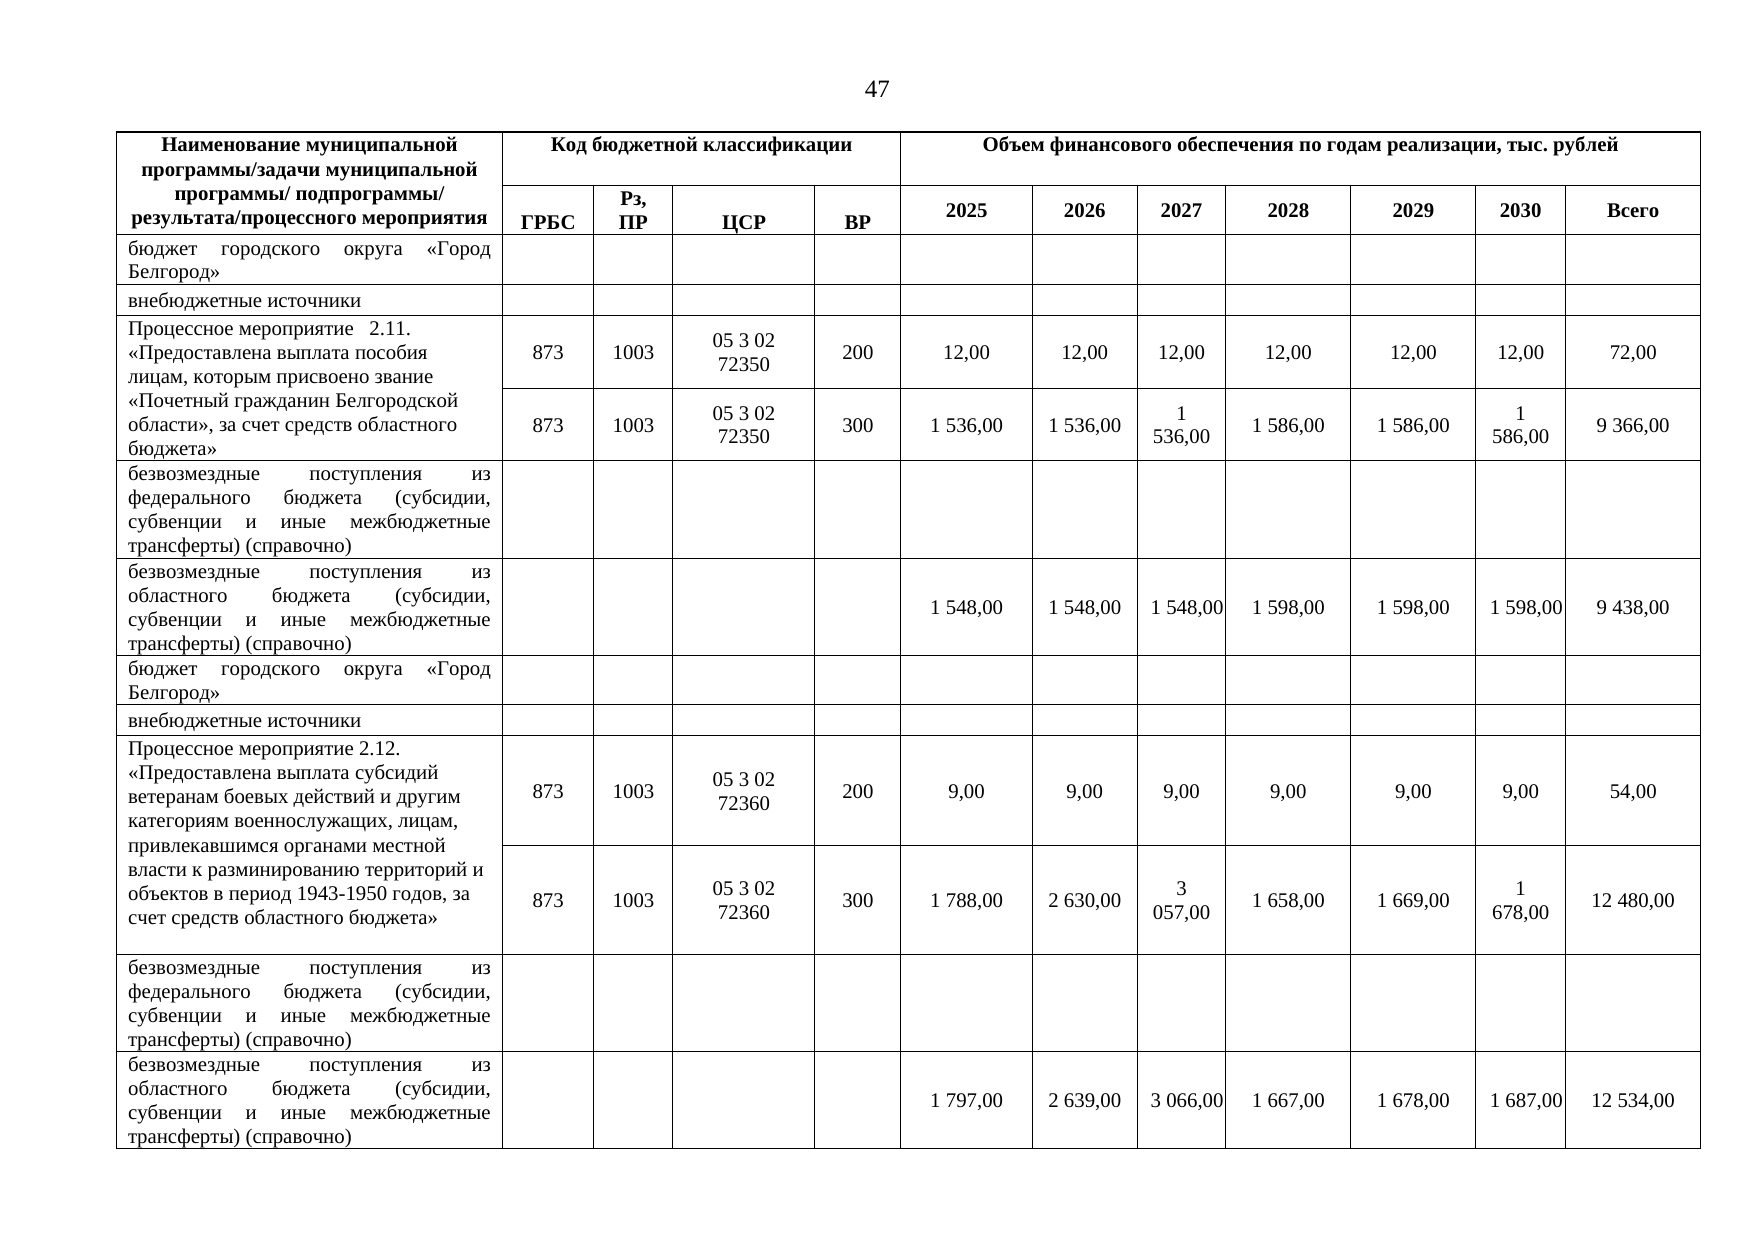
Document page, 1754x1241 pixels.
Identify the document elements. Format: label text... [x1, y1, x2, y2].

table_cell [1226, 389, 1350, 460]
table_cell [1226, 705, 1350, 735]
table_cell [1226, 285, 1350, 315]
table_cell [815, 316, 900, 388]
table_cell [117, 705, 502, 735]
table_header Наименование муниципальной программы/задачи муниципальной программы/ подпрограммы/ результата/процессного мероприятия [117, 133, 502, 234]
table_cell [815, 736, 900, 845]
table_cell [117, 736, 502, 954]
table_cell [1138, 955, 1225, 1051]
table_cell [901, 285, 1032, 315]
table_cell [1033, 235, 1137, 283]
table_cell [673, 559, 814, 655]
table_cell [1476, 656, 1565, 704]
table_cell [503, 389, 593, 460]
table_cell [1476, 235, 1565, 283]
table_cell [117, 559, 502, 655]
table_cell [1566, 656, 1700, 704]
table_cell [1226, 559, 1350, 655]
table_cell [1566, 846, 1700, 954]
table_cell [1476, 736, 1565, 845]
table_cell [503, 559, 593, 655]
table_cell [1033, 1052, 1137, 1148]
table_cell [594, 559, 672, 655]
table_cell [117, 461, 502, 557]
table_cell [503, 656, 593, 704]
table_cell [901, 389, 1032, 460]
table_cell Всего [1566, 186, 1700, 234]
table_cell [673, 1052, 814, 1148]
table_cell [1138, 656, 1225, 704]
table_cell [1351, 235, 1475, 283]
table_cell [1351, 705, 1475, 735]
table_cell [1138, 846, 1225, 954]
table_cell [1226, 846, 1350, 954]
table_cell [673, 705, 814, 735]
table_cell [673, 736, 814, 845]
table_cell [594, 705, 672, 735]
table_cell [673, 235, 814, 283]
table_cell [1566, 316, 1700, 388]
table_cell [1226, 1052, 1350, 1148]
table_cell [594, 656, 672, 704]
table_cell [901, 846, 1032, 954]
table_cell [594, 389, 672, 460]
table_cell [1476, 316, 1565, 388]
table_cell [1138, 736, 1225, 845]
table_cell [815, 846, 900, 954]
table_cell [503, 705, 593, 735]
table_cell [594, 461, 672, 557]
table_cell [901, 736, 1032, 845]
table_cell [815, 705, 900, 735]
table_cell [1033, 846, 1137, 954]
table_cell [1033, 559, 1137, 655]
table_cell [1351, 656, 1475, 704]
table_cell ЦСР [673, 186, 814, 234]
table_header Код бюджетной классификации [503, 133, 900, 185]
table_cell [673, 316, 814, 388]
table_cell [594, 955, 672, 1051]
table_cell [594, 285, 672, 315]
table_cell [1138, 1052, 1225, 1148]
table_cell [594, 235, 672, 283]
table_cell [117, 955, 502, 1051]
table_cell 2029 [1351, 186, 1475, 234]
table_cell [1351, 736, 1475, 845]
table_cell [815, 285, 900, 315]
table_cell 2026 [1033, 186, 1137, 234]
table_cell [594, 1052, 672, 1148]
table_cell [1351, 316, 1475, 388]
table_header Объем финансового обеспечения по годам реализации, тыс. рублей [901, 133, 1700, 185]
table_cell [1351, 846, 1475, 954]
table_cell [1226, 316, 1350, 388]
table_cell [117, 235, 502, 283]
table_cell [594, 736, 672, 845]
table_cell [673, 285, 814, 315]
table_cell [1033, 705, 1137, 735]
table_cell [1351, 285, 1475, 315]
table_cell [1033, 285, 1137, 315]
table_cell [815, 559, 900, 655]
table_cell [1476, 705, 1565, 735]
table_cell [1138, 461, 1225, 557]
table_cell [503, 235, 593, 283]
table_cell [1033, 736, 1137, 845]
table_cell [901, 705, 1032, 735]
table_cell 2028 [1226, 186, 1350, 234]
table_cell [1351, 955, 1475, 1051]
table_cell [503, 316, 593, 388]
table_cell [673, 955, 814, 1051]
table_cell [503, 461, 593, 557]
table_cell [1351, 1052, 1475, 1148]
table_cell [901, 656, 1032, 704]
table_cell 2030 [1476, 186, 1565, 234]
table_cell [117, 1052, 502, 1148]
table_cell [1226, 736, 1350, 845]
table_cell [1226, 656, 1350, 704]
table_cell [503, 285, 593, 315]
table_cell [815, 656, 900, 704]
table_cell Рз, ПР [594, 186, 672, 234]
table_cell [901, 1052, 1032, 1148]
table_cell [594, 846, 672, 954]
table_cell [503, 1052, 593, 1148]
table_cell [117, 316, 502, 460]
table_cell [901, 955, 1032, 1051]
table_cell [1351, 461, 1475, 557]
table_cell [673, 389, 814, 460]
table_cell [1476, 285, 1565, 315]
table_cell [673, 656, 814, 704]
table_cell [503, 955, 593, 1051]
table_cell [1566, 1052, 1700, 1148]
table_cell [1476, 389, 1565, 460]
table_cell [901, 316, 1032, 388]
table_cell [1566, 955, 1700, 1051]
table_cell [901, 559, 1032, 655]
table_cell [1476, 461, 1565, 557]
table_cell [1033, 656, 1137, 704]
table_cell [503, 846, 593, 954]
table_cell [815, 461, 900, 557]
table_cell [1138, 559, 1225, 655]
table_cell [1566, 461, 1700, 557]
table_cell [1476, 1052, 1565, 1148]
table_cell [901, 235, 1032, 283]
table_cell 2025 [901, 186, 1032, 234]
table_cell 2027 [1138, 186, 1225, 234]
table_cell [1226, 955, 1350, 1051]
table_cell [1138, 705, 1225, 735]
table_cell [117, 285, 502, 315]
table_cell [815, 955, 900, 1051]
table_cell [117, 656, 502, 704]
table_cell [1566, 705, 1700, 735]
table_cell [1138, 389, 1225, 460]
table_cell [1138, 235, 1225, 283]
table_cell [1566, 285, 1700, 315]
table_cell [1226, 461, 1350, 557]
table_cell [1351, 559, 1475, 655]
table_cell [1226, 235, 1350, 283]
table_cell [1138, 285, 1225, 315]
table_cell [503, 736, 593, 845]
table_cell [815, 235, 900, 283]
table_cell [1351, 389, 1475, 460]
table_cell ГРБС [503, 186, 593, 234]
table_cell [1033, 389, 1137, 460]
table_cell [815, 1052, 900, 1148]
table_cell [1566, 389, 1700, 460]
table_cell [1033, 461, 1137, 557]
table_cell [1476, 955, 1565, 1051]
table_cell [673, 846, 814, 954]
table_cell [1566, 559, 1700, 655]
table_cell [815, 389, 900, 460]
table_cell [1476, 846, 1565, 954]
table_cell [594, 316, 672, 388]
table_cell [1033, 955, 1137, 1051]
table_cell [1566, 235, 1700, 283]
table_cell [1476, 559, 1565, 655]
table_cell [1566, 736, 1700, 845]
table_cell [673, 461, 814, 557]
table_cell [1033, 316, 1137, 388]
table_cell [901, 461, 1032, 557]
table_cell ВР [815, 186, 900, 234]
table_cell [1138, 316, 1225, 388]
